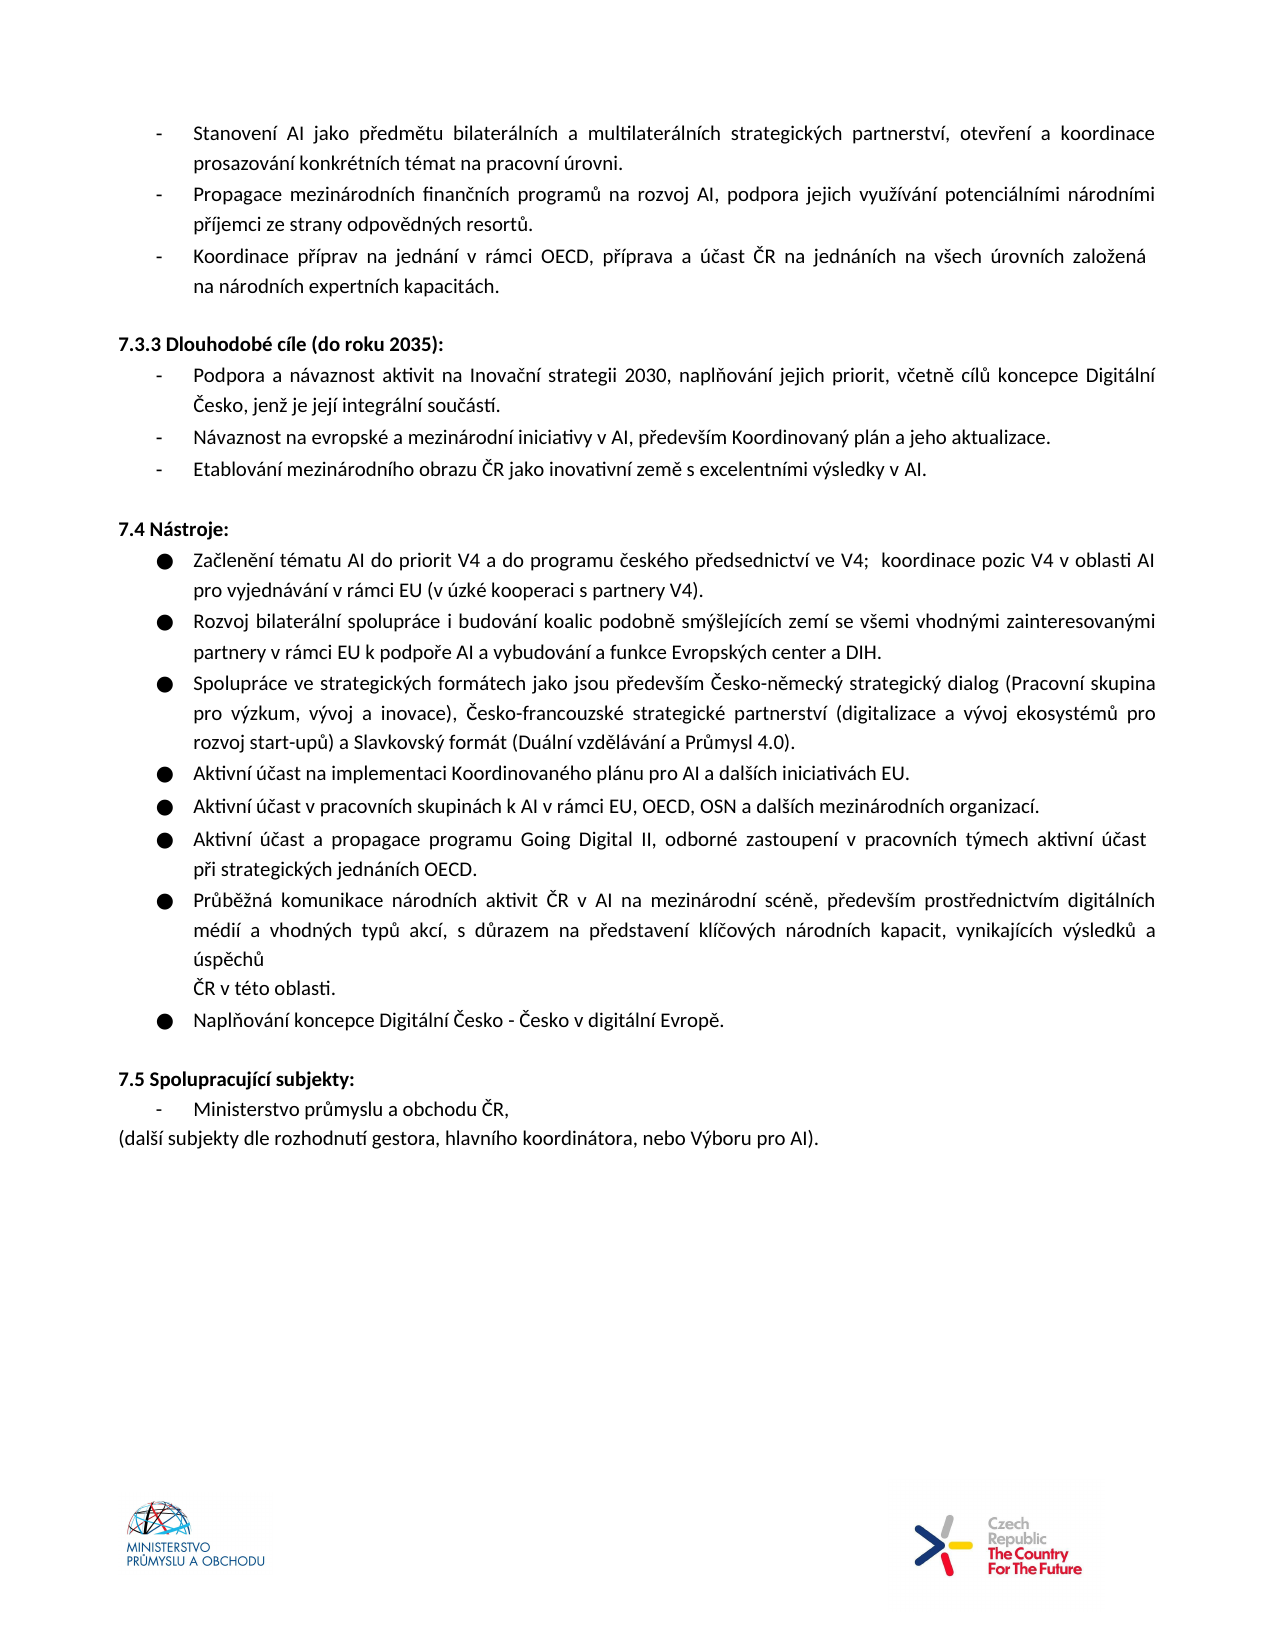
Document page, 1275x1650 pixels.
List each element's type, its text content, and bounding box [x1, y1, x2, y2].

list Aktivní účast v pracovních skupinách k AI v rámci EU, OECD, OSN a dalších mezinárodních organizací. [156, 791, 1157, 819]
text 7.3.3 Dlouhodobé cíle (do roku 2035): [118, 331, 1157, 357]
list Spolupráce ve strategických formátech jako jsou především Česko-německý strategický dialog (Pracovní skupina pro výzkum, vývoj a inovace), Česko-francouzské strategické partnerství (digitalizace a vývoj ekosystémů pro rozvoj start-upů) a Slavkovský formát (Duální vzdělávání a Průmysl 4.0). [156, 668, 1157, 755]
list Etablování mezinárodního obrazu ČR jako inovativní země s excelentními výsledky v AI. [156, 454, 1157, 483]
list Rozvoj bilaterální spolupráce i budování koalic podobně smýšlejících zemí se všemi vhodnými zainteresovanými partnery v rámci EU k podpoře AI a vybudování a funkce Evropských center a DIH. [156, 607, 1157, 664]
list Aktivní účast na implementaci Koordinovaného plánu pro AI a dalších iniciativách EU. [156, 758, 1157, 787]
picture [888, 1479, 1105, 1612]
list Průběžná komunikace národních aktivit ČR v AI na mezinárodní scéně, především prostřednictvím digitálních médií a vhodných typů akcí, s důrazem na představení klíčových národních kapacit, vynikajících výsledků a úspěchů ČR v této oblasti. [156, 885, 1157, 1001]
list Koordinace příprav na jednání v rámci OECD, příprava a účast ČR na jednáních na všech úrovních založená na národních expertních kapacitách. [156, 241, 1157, 298]
list Začlenění tématu AI do priorit V4 a do programu českého předsednictví ve V4; koordinace pozic V4 v oblasti AI pro vyjednávání v rámci EU (v úzké kooperaci s partnery V4). [156, 545, 1157, 603]
list Stanovení AI jako předmětu bilaterálních a multilaterálních strategických partnerství, otevření a koordinace prosazování konkrétních témat na pracovní úrovni. [156, 118, 1157, 176]
text 7.4 Nástroje: [118, 516, 1157, 542]
list Naplňování koncepce Digitální Česko - Česko v digitální Evropě. [156, 1005, 1157, 1033]
list Propagace mezinárodních finančních programů na rozvoj AI, podpora jejich využívání potenciálními národními příjemci ze strany odpovědných resortů. [156, 179, 1157, 237]
list Návaznost na evropské a mezinárodní iniciativy v AI, především Koordinovaný plán a jeho aktualizace. [156, 422, 1157, 450]
list Podpora a návaznost aktivit na Inovační strategii 2030, naplňování jejich priorit, včetně cílů koncepce Digitální Česko, jenž je její integrální součástí. [156, 360, 1157, 418]
list Aktivní účast a propagace programu Going Digital II, odborné zastoupení v pracovních týmech aktivní účast při strategických jednáních OECD. [156, 824, 1157, 881]
text 7.5 Spolupracující subjekty: [118, 1067, 1157, 1092]
text (další subjekty dle rozhodnutí gestora, hlavního koordinátora, nebo Výboru pro AI). [118, 1125, 1157, 1150]
picture [118, 1492, 273, 1575]
list Ministerstvo průmyslu a obchodu ČR, [156, 1096, 1157, 1121]
